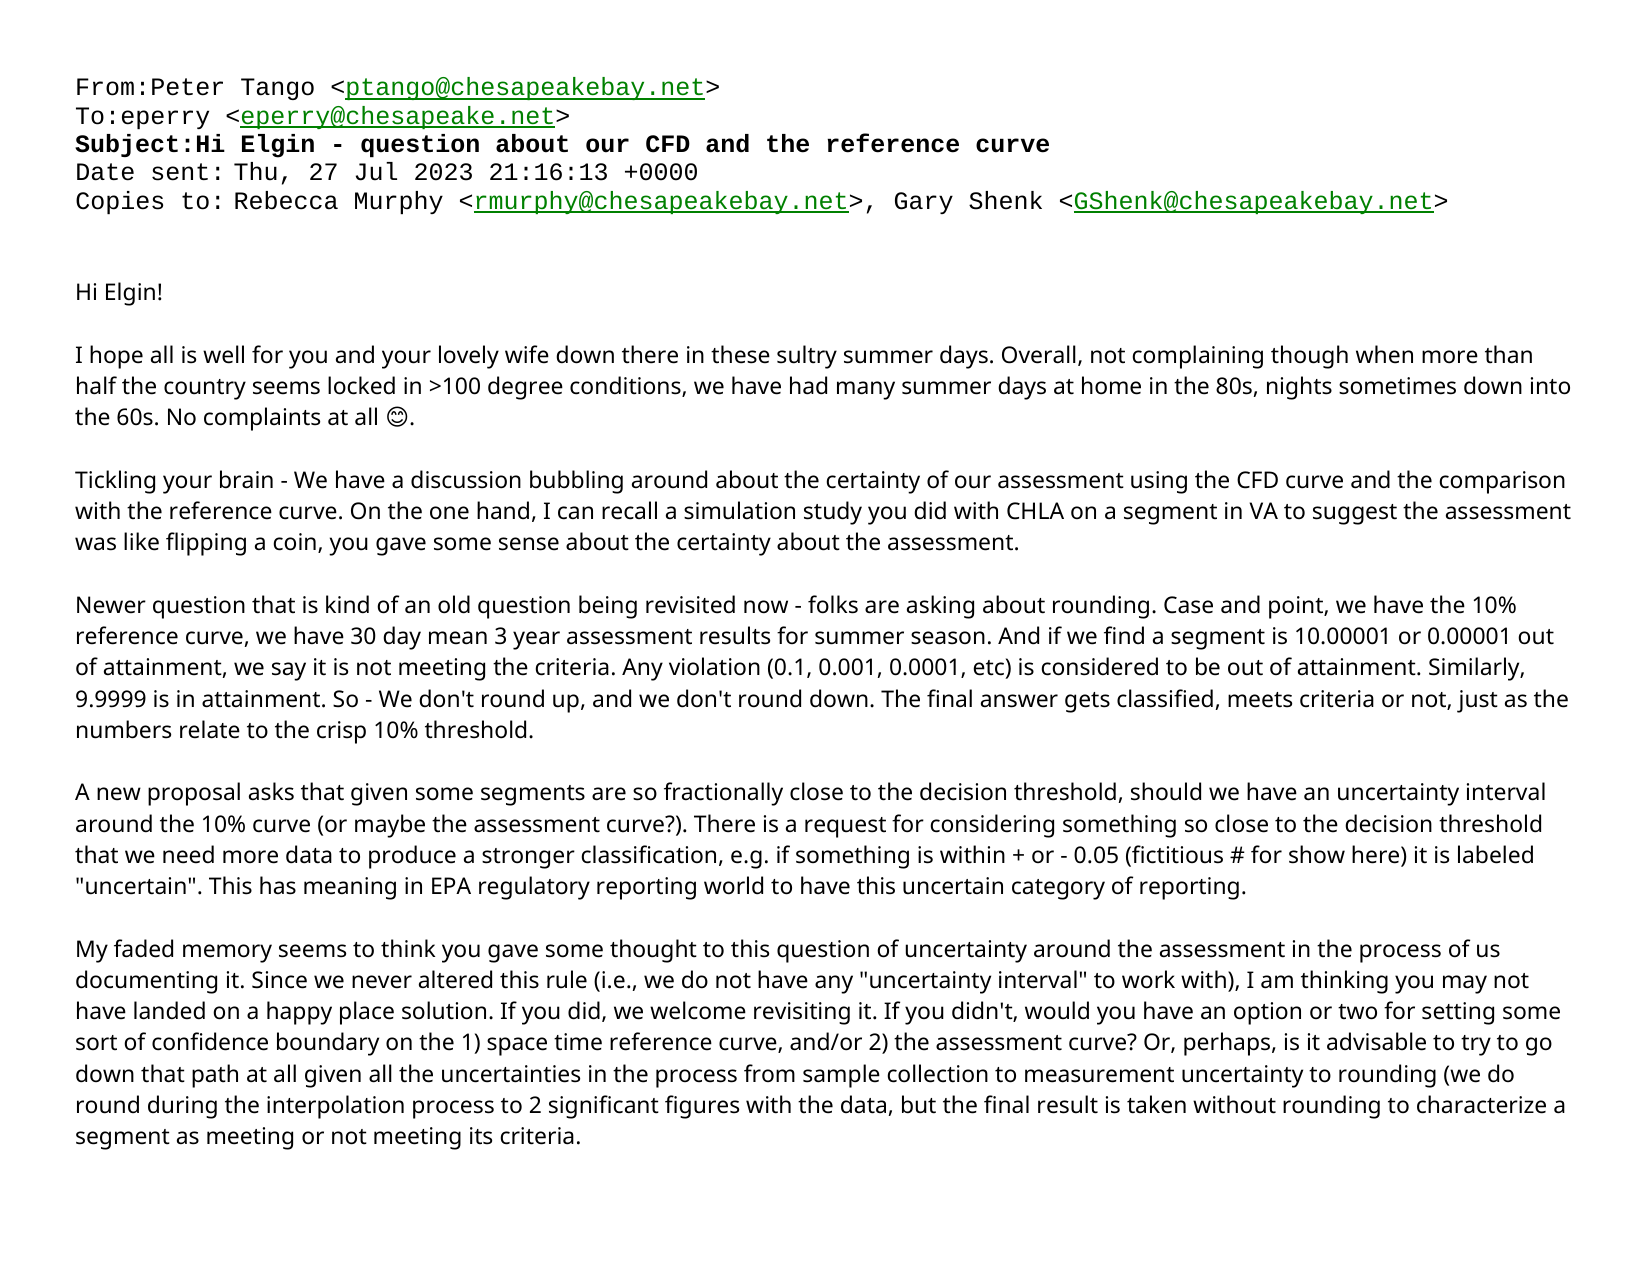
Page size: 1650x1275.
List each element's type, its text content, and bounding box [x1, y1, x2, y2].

text Copies to: Rebecca Murphy <rmurphy@chesapeakebay.net>, Gary Shenk <GShenk@chesapeakebay.net> [75, 188, 1575, 217]
text To: eperry <eperry@chesapeake.net> [75, 103, 1575, 132]
text A new proposal asks that given some segments are so fractionally close to the decision threshold, should we have an uncertainty interval around the 10% curve (or maybe the assessment curve?). There is a request for considering something so close to the decision threshold that we need more data to produce a stronger classification, e.g. if something is within + or - 0.05 (fictitious # for show here) it is labeled "uncertain". This has meaning in EPA regulatory reporting world to have this uncertain category of reporting. [75, 776, 1575, 901]
text From: Peter Tango <ptango@chesapeakebay.net> [75, 75, 1575, 103]
text Hi Elgin! [75, 276, 1575, 307]
text I hope all is well for you and your lovely wife down there in these sultry summer days. Overall, not complaining though when more than half the country seems locked in >100 degree conditions, we have had many summer days at home in the 80s, nights sometimes down into the 60s. No complaints at all 😊. [75, 339, 1575, 432]
text Newer question that is kind of an old question being revisited now - folks are asking about rounding. Case and point, we have the 10% reference curve, we have 30 day mean 3 year assessment results for summer season. And if we find a segment is 10.00001 or 0.00001 out of attainment, we say it is not meeting the criteria. Any violation (0.1, 0.001, 0.0001, etc) is considered to be out of attainment. Similarly, 9.9999 is in attainment. So - We don't round up, and we don't round down. The final answer gets classified, meets criteria or not, just as the numbers relate to the crisp 10% threshold. [75, 589, 1575, 745]
text Tickling your brain - We have a discussion bubbling around about the certainty of our assessment using the CFD curve and the comparison with the reference curve. On the one hand, I can recall a simulation study you did with CHLA on a segment in VA to suggest the assessment was like flipping a coin, you gave some sense about the certainty about the assessment. [75, 464, 1575, 557]
text My faded memory seems to think you gave some thought to this question of uncertainty around the assessment in the process of us documenting it. Since we never altered this rule (i.e., we do not have any "uncertainty interval" to work with), I am thinking you may not have landed on a happy place solution. If you did, we welcome revisiting it. If you didn't, would you have an option or two for setting some sort of confidence boundary on the 1) space time reference curve, and/or 2) the assessment curve? Or, perhaps, is it advisable to try to go down that path at all given all the uncertainties in the process from sample collection to measurement uncertainty to rounding (we do round during the interpolation process to 2 significant figures with the data, but the final result is taken without rounding to characterize a segment as meeting or not meeting its criteria. [75, 932, 1575, 1151]
text Date sent: Thu, 27 Jul 2023 21:16:13 +0000 [75, 160, 1575, 188]
text Subject: Hi Elgin - question about our CFD and the reference curve [75, 132, 1575, 160]
